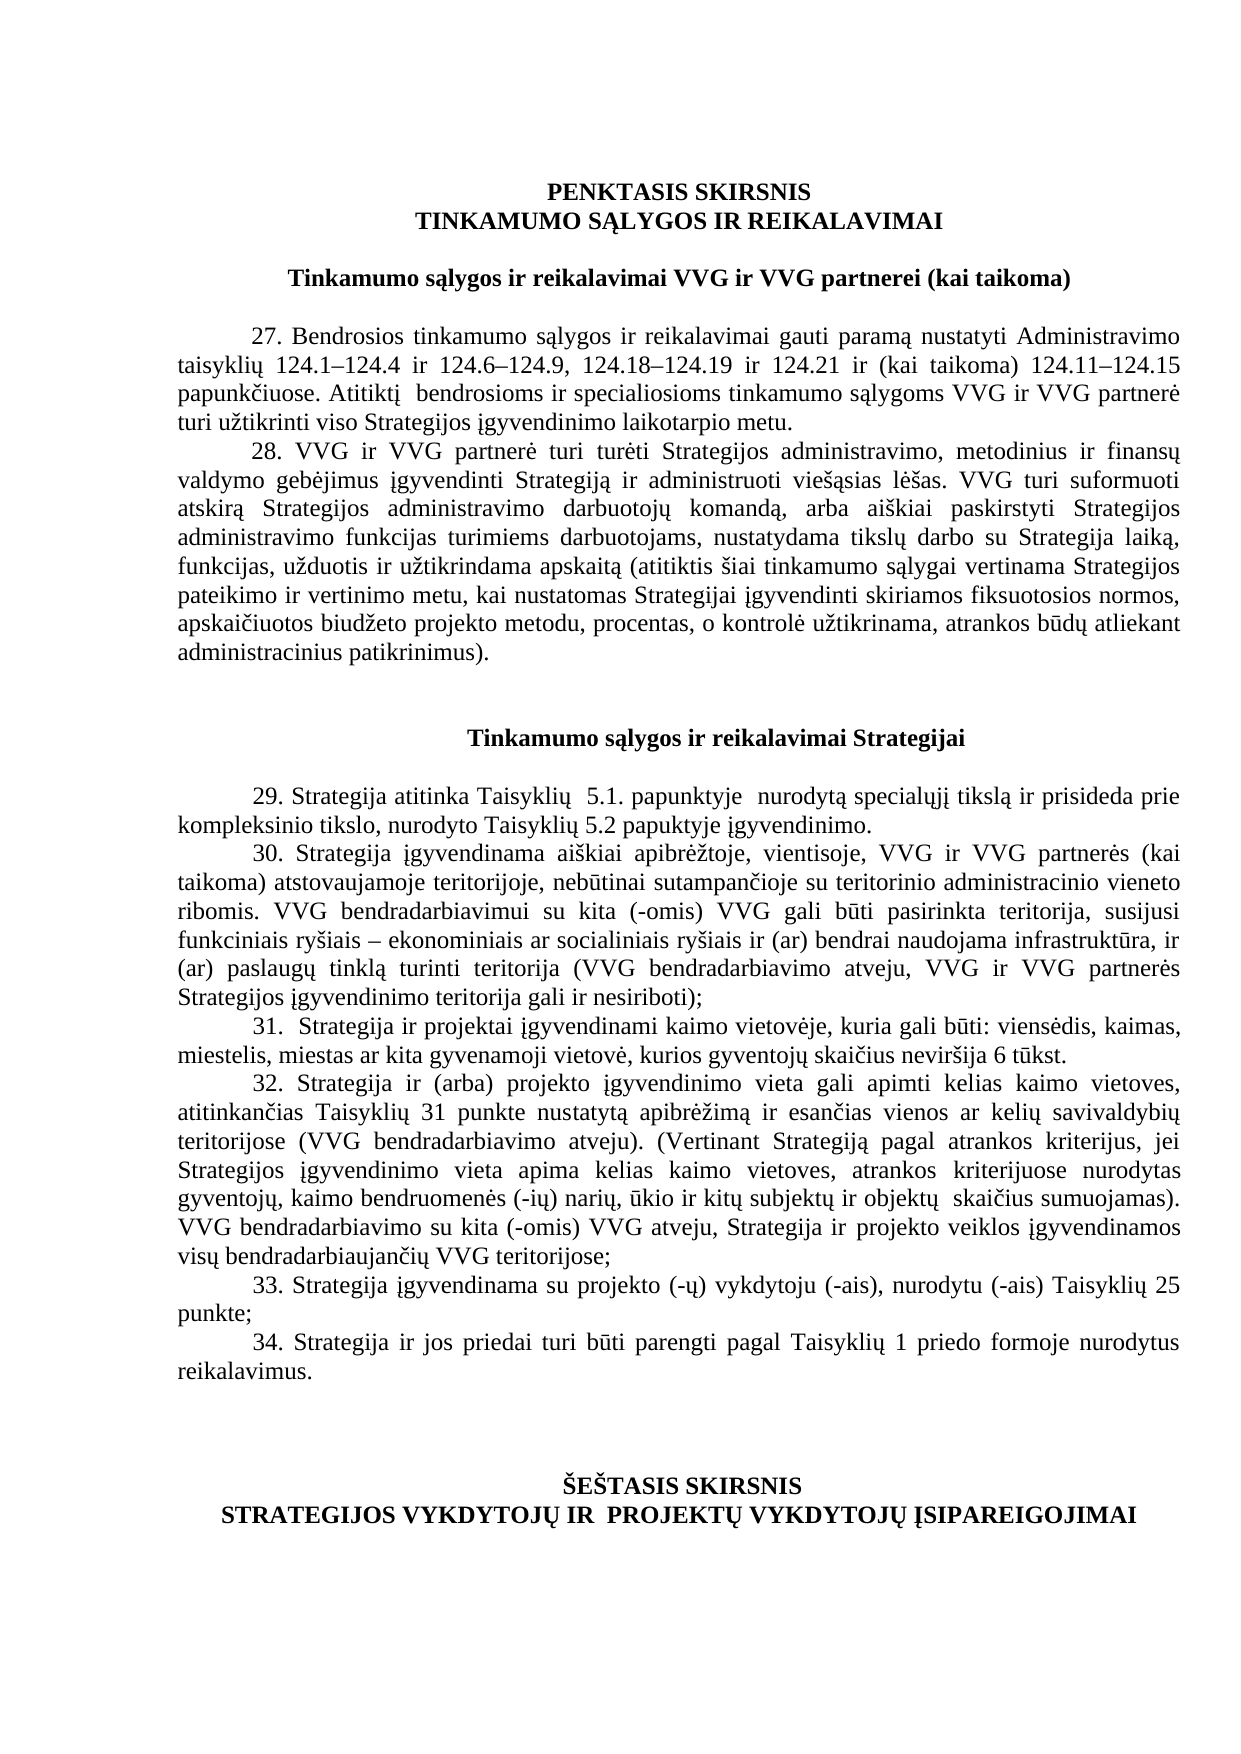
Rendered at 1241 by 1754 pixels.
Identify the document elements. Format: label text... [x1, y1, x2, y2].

text 32. Strategija ir (arba) projekto įgyvendinimo vieta gali apimti kelias kaimo vietoves, atitinkančias Taisyklių 31 punkte nustatytą apibrėžimą ir esančias vienos ar kelių savivaldybių teritorijose (VVG bendradarbiavimo atveju). (Vertinant Strategiją pagal atrankos kriterijus, jei Strategijos įgyvendinimo vieta apima kelias kaimo vietoves, atrankos kriterijuose nurodytas gyventojų, kaimo bendruomenės (-ių) narių, ūkio ir kitų subjektų ir objektų skaičius sumuojamas). VVG bendradarbiavimo su kita (-omis) VVG atveju, Strategija ir projekto veiklos įgyvendinamos visų bendradarbiaujančių VVG teritorijose; [177, 1068, 1181, 1270]
text Tinkamumo sąlygos ir reikalavimai Strategijai [177, 723, 1181, 752]
text 29. Strategija atitinka Taisyklių 5.1. papunktyje nurodytą specialųjį tikslą ir prisideda prie kompleksinio tikslo, nurodyto Taisyklių 5.2 papuktyje įgyvendinimo. [177, 781, 1181, 838]
text 27. Bendrosios tinkamumo sąlygos ir reikalavimai gauti paramą nustatyti Administravimo taisyklių 124.1–124.4 ir 124.6–124.9, 124.18–124.19 ir 124.21 ir (kai taikoma) 124.11–124.15 papunkčiuose. Atitiktį bendrosioms ir specialiosioms tinkamumo sąlygoms VVG ir VVG partnerė turi užtikrinti viso Strategijos įgyvendinimo laikotarpio metu. [177, 321, 1181, 436]
text TINKAMUMO SĄLYGOS IR REIKALAVIMAI [177, 206, 1181, 235]
text 34. Strategija ir jos priedai turi būti parengti pagal Taisyklių 1 priedo formoje nurodytus reikalavimus. [177, 1327, 1181, 1385]
text STRATEGIJOS VYKDYTOJŲ IR PROJEKTŲ VYKDYTOJŲ ĮSIPAREIGOJIMAI [177, 1500, 1181, 1528]
text 30. Strategija įgyvendinama aiškiai apibrėžtoje, vientisoje, VVG ir VVG partnerės (kai taikoma) atstovaujamoje teritorijoje, nebūtinai sutampančioje su teritorinio administracinio vieneto ribomis. VVG bendradarbiavimui su kita (-omis) VVG gali būti pasirinkta teritorija, susijusi funkciniais ryšiais – ekonominiais ar socialiniais ryšiais ir (ar) bendrai naudojama infrastruktūra, ir (ar) paslaugų tinklą turinti teritorija (VVG bendradarbiavimo atveju, VVG ir VVG partnerės Strategijos įgyvendinimo teritorija gali ir nesiriboti); [177, 838, 1181, 1011]
text PENKTASIS SKIRSNIS [177, 177, 1181, 206]
text 33. Strategija įgyvendinama su projekto (-ų) vykdytoju (-ais), nurodytu (-ais) Taisyklių 25 punkte; [177, 1270, 1181, 1327]
text ŠEŠTASIS SKIRSNIS [177, 1471, 1181, 1500]
text Tinkamumo sąlygos ir reikalavimai VVG ir VVG partnerei (kai taikoma) [177, 263, 1181, 292]
text 28. VVG ir VVG partnerė turi turėti Strategijos administravimo, metodinius ir finansų valdymo gebėjimus įgyvendinti Strategiją ir administruoti viešąsias lėšas. VVG turi suformuoti atskirą Strategijos administravimo darbuotojų komandą, arba aiškiai paskirstyti Strategijos administravimo funkcijas turimiems darbuotojams, nustatydama tikslų darbo su Strategija laiką, funkcijas, užduotis ir užtikrindama apskaitą (atitiktis šiai tinkamumo sąlygai vertinama Strategijos pateikimo ir vertinimo metu, kai nustatomas Strategijai įgyvendinti skiriamos fiksuotosios normos, apskaičiuotos biudžeto projekto metodu, procentas, o kontrolė užtikrinama, atrankos būdų atliekant administracinius patikrinimus). [177, 436, 1181, 666]
text 31. Strategija ir projektai įgyvendinami kaimo vietovėje, kuria gali būti: viensėdis, kaimas, miestelis, miestas ar kita gyvenamoji vietovė, kurios gyventojų skaičius neviršija 6 tūkst. [177, 1011, 1181, 1068]
